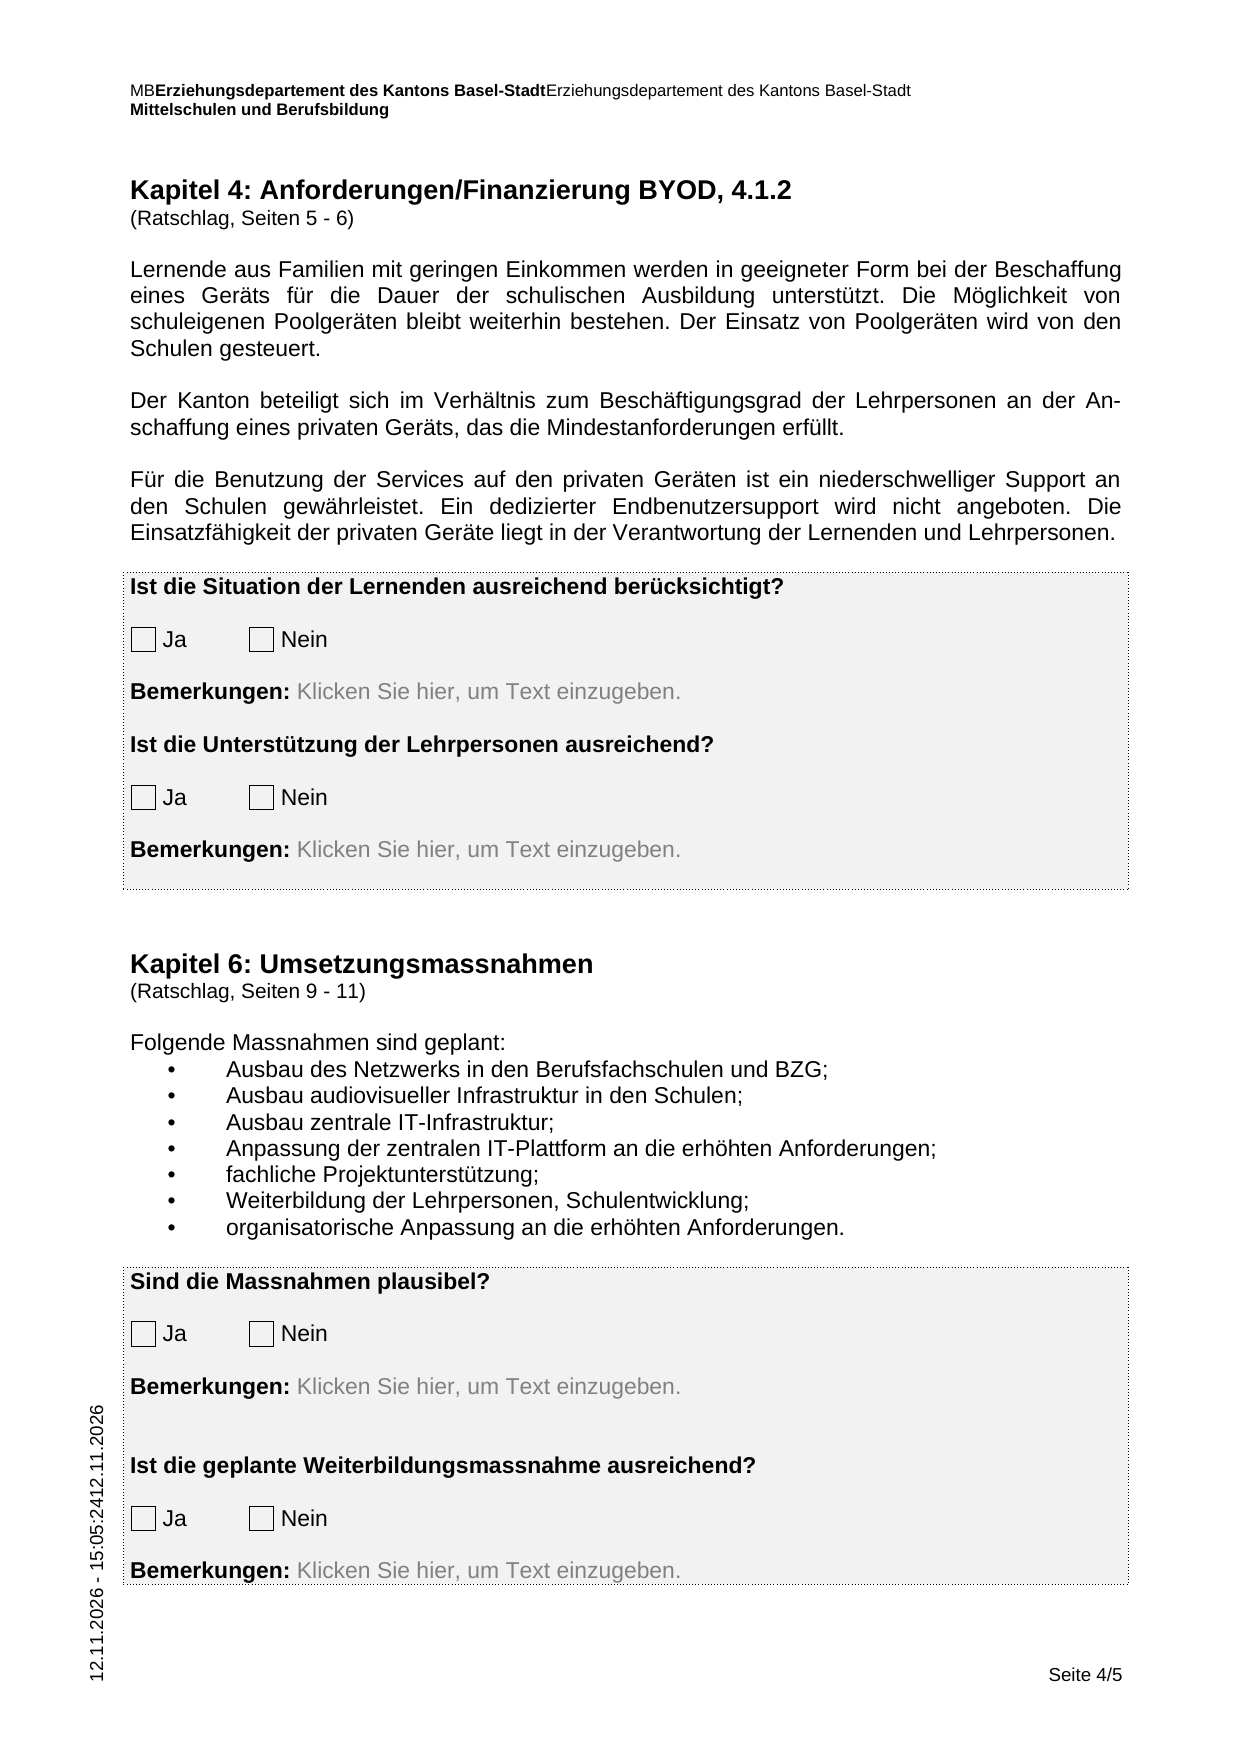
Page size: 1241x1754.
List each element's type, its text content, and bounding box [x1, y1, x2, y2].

list Weiterbildung der Lehrpersonen, Schulentwicklung; [167, 1187, 1122, 1214]
list organisatorische Anpassung an die erhöhten Anforderungen. [167, 1214, 1122, 1240]
list Ausbau audiovisueller Infrastruktur in den Schulen; [167, 1082, 1122, 1108]
list fachliche Projektunterstützung; [167, 1161, 1122, 1187]
text Der Kanton beteiligt sich im Verhältnis zum Beschäftigungsgrad der Lehrpersonen an der An-schaffung eines privaten Geräts, das die Mindestanforderungen erfüllt. [130, 387, 1122, 440]
text Kapitel 4: Anforderungen/Finanzierung BYOD, 4.1.2 [130, 174, 1122, 205]
list Anpassung der zentralen IT-Plattform an die erhöhten Anforderungen; [167, 1135, 1122, 1161]
text Für die Benutzung der Services auf den privaten Geräten ist ein niederschwelliger Support an den Schulen gewährleistet. Ein dedizierter Endbenutzersupport wird nicht angeboten. Die Einsatzfähigkeit der privaten Geräte liegt in der Verantwortung der Lernenden und Lehrpersonen. [130, 466, 1122, 546]
text (Ratschlag, Seiten 5 - 6) [130, 205, 1122, 229]
list Ausbau des Netzwerks in den Berufsfachschulen und BZG; [167, 1056, 1122, 1082]
list Ausbau zentrale IT-Infrastruktur; [167, 1108, 1122, 1135]
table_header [124, 1267, 1128, 1584]
table_header Ist die Situation der Lernenden ausreichend berücksichtigt? Ja Nein Bemerkungen: Ist die Unterstützung der Lehrpersonen ausreichend? Ja Nein Bemerkungen: [124, 572, 1128, 889]
text (Ratschlag, Seiten 9 - 11) [130, 979, 1122, 1003]
text Lernende aus Familien mit geringen Einkommen werden in geeigneter Form bei der Beschaffung eines Geräts für die Dauer der schulischen Ausbildung unterstützt. Die Möglichkeit von schuleigenen Poolgeräten bleibt weiterhin bestehen. Der Einsatz von Poolgeräten wird von den Schulen gesteuert. [130, 256, 1122, 361]
text Kapitel 6: Umsetzungsmassnahmen [130, 948, 1122, 979]
text Folgende Massnahmen sind geplant: [130, 1029, 1122, 1056]
